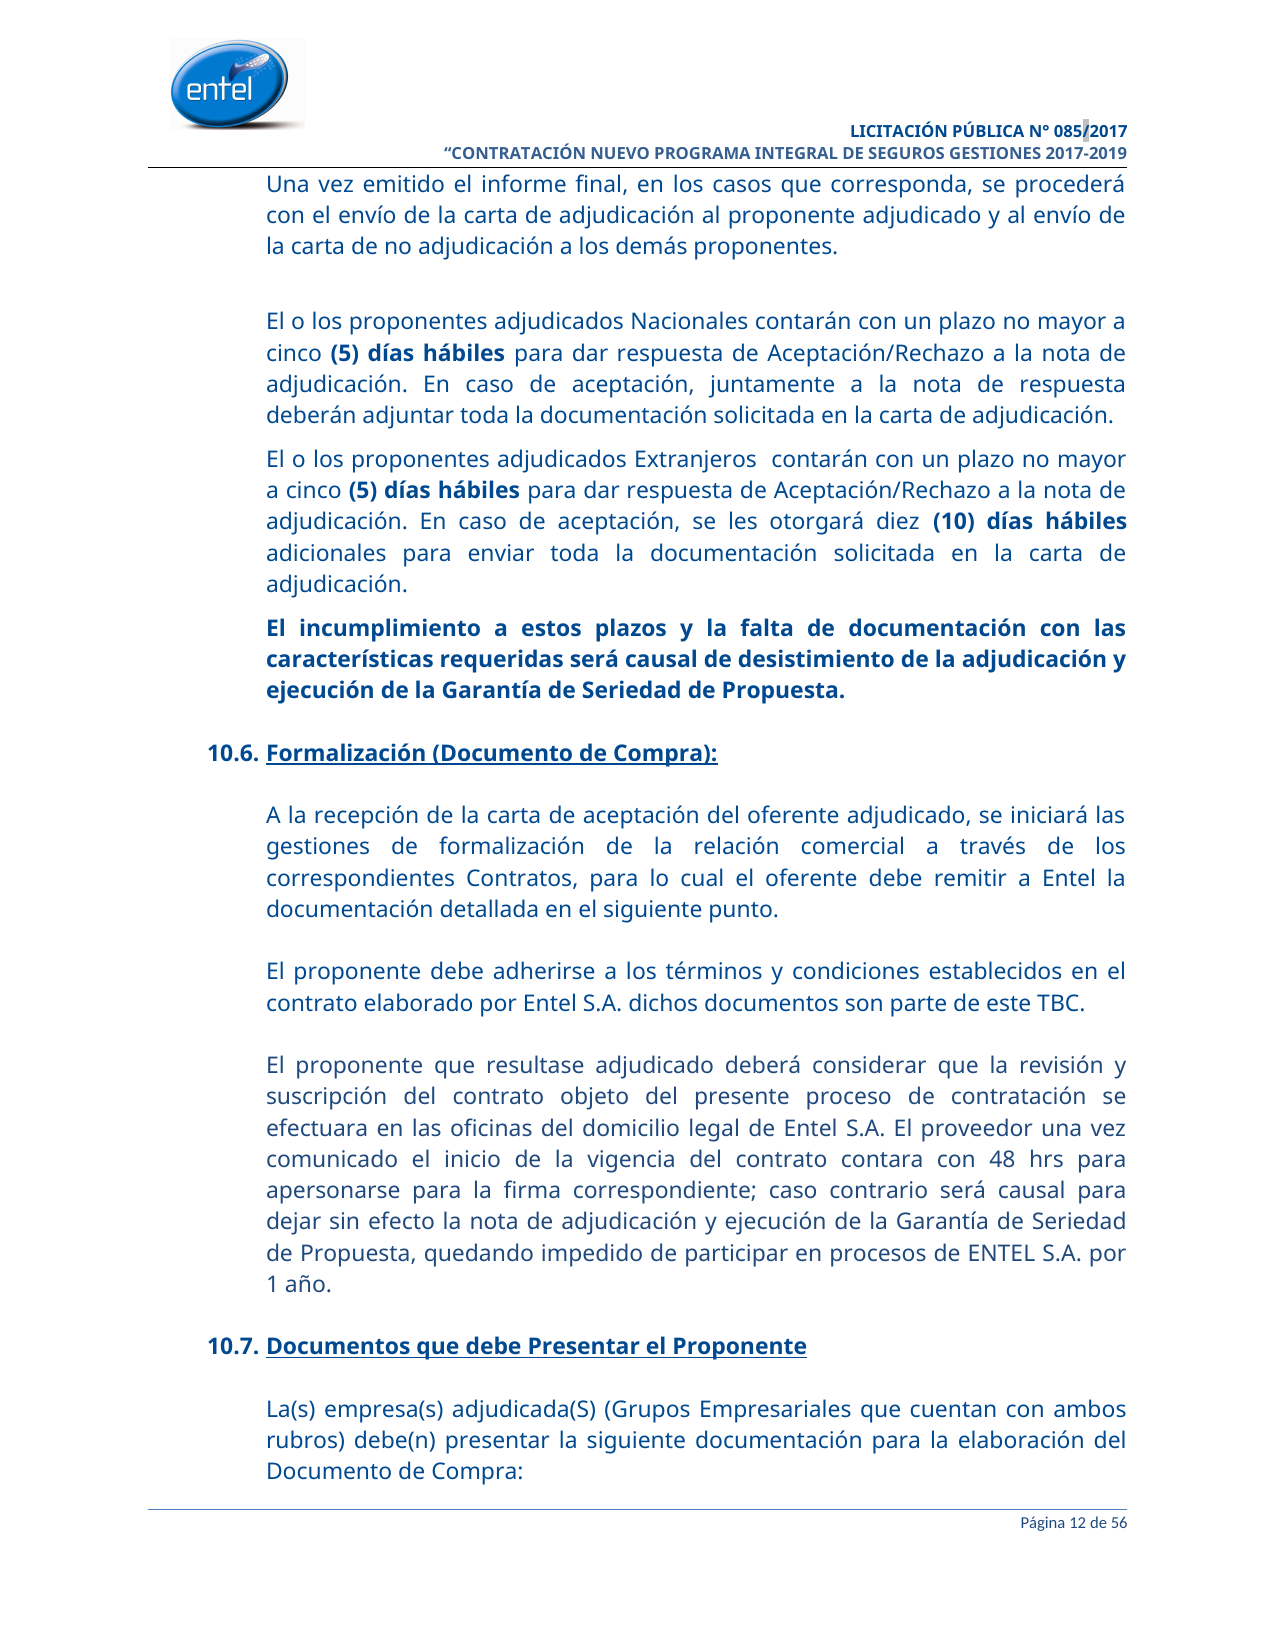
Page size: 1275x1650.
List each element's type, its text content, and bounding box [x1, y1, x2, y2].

text A la recepción de la carta de aceptación del oferente adjudicado, se iniciará las gestiones de formalización de la relación comercial a través de los correspondientes Contratos, para lo cual el oferente debe remitir a Entel la documentación detallada en el siguiente punto. [266, 799, 1127, 924]
text El proponente que resultase adjudicado deberá considerar que la revisión y suscripción del contrato objeto del presente proceso de contratación se efectuara en las oficinas del domicilio legal de Entel S.A. El proveedor una vez comunicado el inicio de la vigencia del contrato contara con 48 hrs para apersonarse para la firma correspondiente; caso contrario será causal para dejar sin efecto la nota de adjudicación y ejecución de la Garantía de Seriedad de Propuesta, quedando impedido de participar en procesos de ENTEL S.A. por 1 año. [266, 1049, 1127, 1299]
text El proponente debe adherirse a los términos y condiciones establecidos en el contrato elaborado por Entel S.A. dichos documentos son parte de este TBC. [266, 955, 1127, 1018]
list Documentos que debe Presentar el Proponente [207, 1330, 1127, 1362]
text La(s) empresa(s) adjudicada(S) (Grupos Empresariales que cuentan con ambos rubros) debe(n) presentar la siguiente documentación para la elaboración del Documento de Compra: [266, 1393, 1127, 1487]
text Una vez emitido el informe final, en los casos que corresponda, se procederá con el envío de la carta de adjudicación al proponente adjudicado y al envío de la carta de no adjudicación a los demás proponentes. [266, 168, 1127, 262]
list Formalización (Documento de Compra): [207, 737, 1127, 768]
text El incumplimiento a estos plazos y la falta de documentación con las características requeridas será causal de desistimiento de la adjudicación y ejecución de la Garantía de Seriedad de Propuesta. [266, 612, 1127, 705]
text El o los proponentes adjudicados Extranjeros contarán con un plazo no mayor a cinco (5) días hábiles para dar respuesta de Aceptación/Rechazo a la nota de adjudicación. En caso de aceptación, se les otorgará diez (10) días hábiles adicionales para enviar toda la documentación solicitada en la carta de adjudicación. [266, 443, 1127, 599]
text El o los proponentes adjudicados Nacionales contarán con un plazo no mayor a cinco (5) días hábiles para dar respuesta de Aceptación/Rechazo a la nota de adjudicación. En caso de aceptación, juntamente a la nota de respuesta deberán adjuntar toda la documentación solicitada en la carta de adjudicación. [266, 305, 1127, 430]
picture [170, 38, 305, 130]
